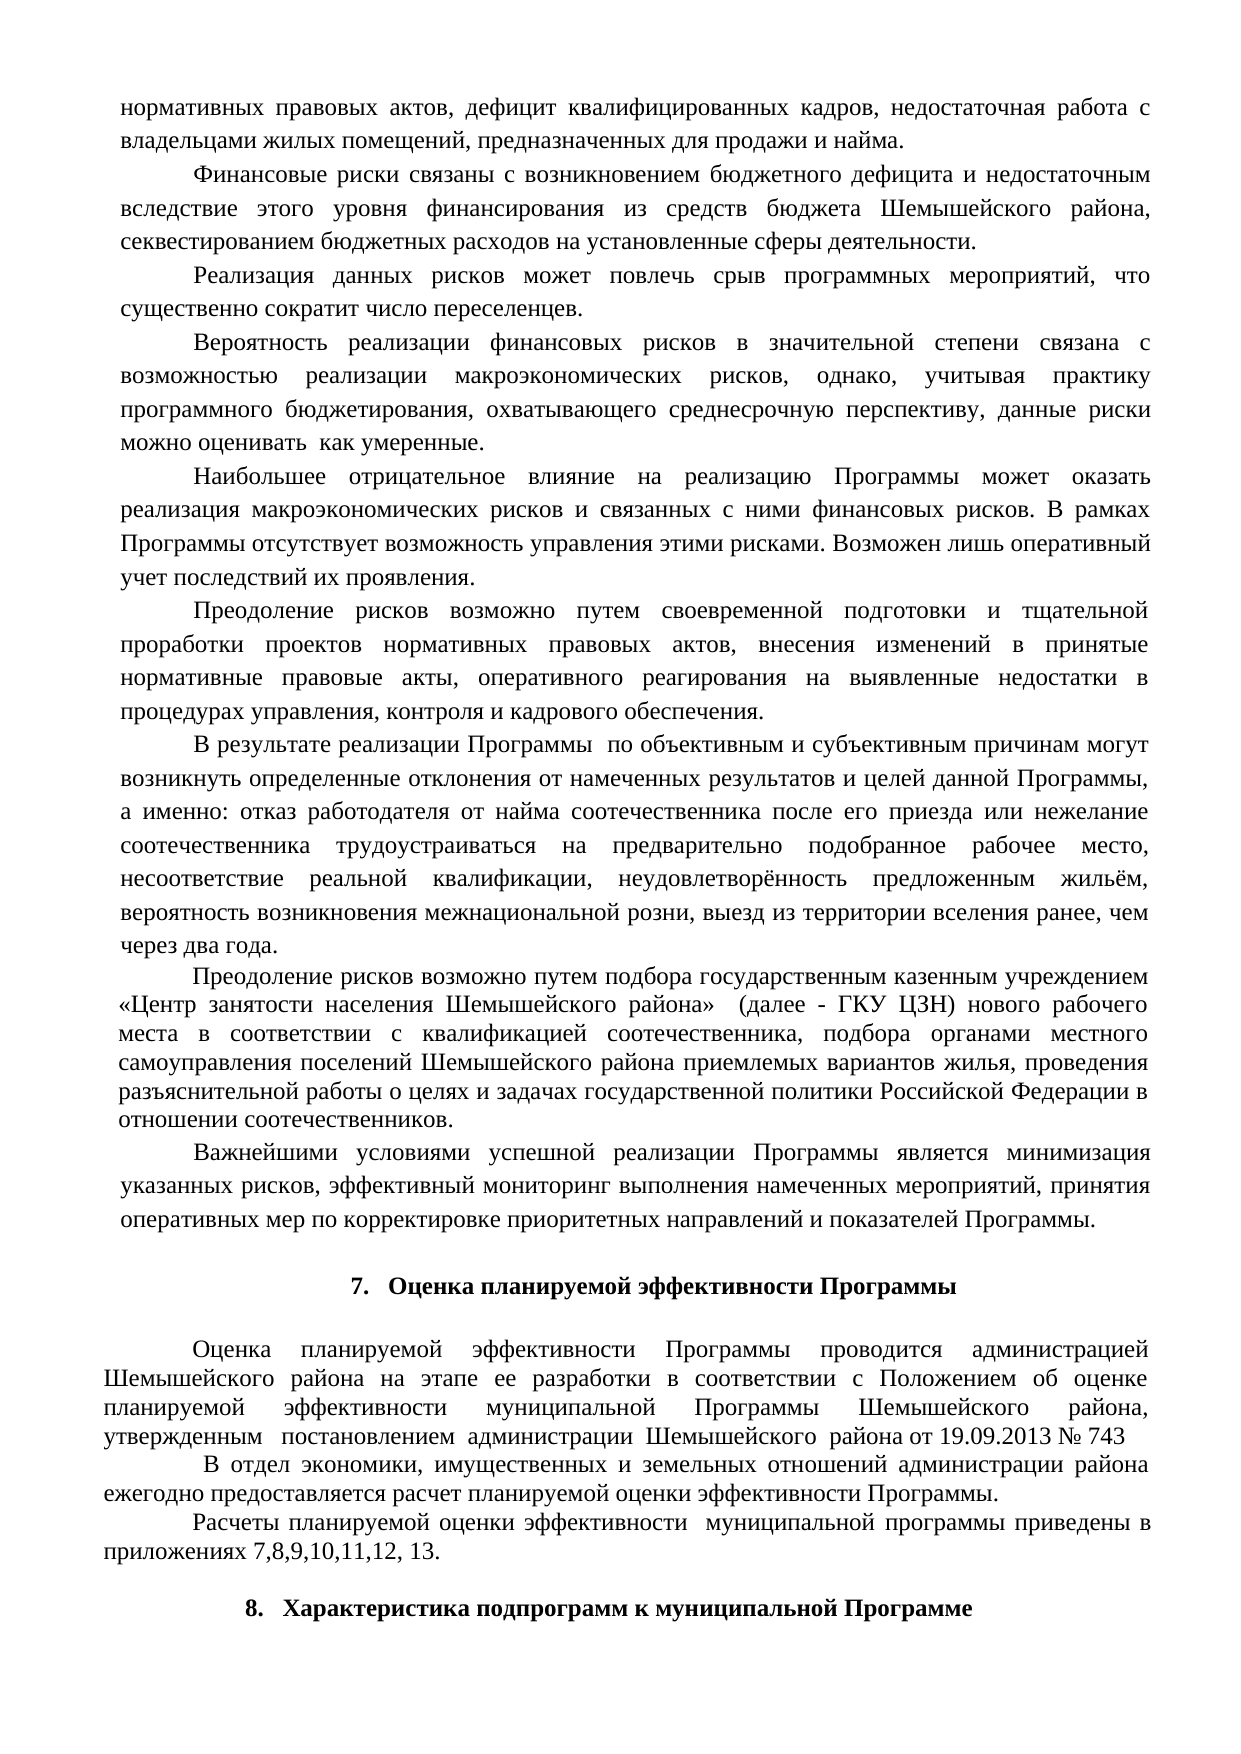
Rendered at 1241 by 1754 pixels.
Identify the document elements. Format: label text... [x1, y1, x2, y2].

text Расчеты планируемой оценки эффективности муниципальной программы приведены в приложениях 7,8,9,10,11,12, 13. [103, 1507, 1152, 1564]
text Преодоление рисков возможно путем подбора государственным казенным учреждением «Центр занятости населения Шемышейского района» (далее - ГКУ ЦЗН) нового рабочего места в соответствии с квалификацией соотечественника, подбора органами местного самоуправления поселений Шемышейского района приемлемых вариантов жилья, проведения разъяснительной работы о целях и задачах государственной политики Российской Федерации в отношении соотечественников. [118, 961, 1149, 1133]
text Финансовые риски связаны с возникновением бюджетного дефицита и недостаточным вследствие этого уровня финансирования из средств бюджета Шемышейского района, секвестированием бюджетных расходов на установленные сферы деятельности. [120, 156, 1152, 256]
list Оценка планируемой эффективности Программы [156, 1267, 1152, 1301]
text Вероятность реализации финансовых рисков в значительной степени связана с возможностью реализации макроэкономических рисков, однако, учитывая практику программного бюджетирования, охватывающего среднесрочную перспективу, данные риски можно оценивать как умеренные. [120, 323, 1152, 458]
text Реализация данных рисков может повлечь срыв программных мероприятий, что существенно сократит число переселенцев. [120, 256, 1152, 323]
text В результате реализации Программы по объективным и субъективным причинам могут возникнуть определенные отклонения от намеченных результатов и целей данной Программы, а именно: отказ работодателя от найма соотечественника после его приезда или нежелание соотечественника трудоустраиваться на предварительно подобранное рабочее место, несоответствие реальной квалификации, неудовлетворённость предложенным жильём, вероятность возникновения межнациональной розни, выезд из территории вселения ранее, чем через два года. [120, 726, 1149, 961]
text Наибольшее отрицательное влияние на реализацию Программы может оказать реализация макроэкономических рисков и связанных с ними финансовых рисков. В рамках Программы отсутствует возможность управления этими рисками. Возможен лишь оперативный учет последствий их проявления. [120, 458, 1152, 592]
text В отдел экономики, имущественных и земельных отношений администрации района ежегодно предоставляется расчет планируемой оценки эффективности Программы. [103, 1449, 1149, 1507]
text Важнейшими условиями успешной реализации Программы является минимизация указанных рисков, эффективный мониторинг выполнения намеченных мероприятий, принятия оперативных мер по корректировке приоритетных направлений и показателей Программы. [120, 1133, 1152, 1234]
text Оценка планируемой эффективности Программы проводится администрацией Шемышейского района на этапе ее разработки в соответствии с Положением об оценке планируемой эффективности муниципальной Программы Шемышейского района, утвержденным постановлением администрации Шемышейского района от 19.09.2013 № 743 [103, 1334, 1149, 1449]
list Характеристика подпрограмм к муниципальной Программе [156, 1593, 1062, 1622]
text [120, 89, 1152, 156]
text Преодоление рисков возможно путем своевременной подготовки и тщательной проработки проектов нормативных правовых актов, внесения изменений в принятые нормативные правовые акты, оперативного реагирования на выявленные недостатки в процедурах управления, контроля и кадрового обеспечения. [120, 592, 1149, 726]
